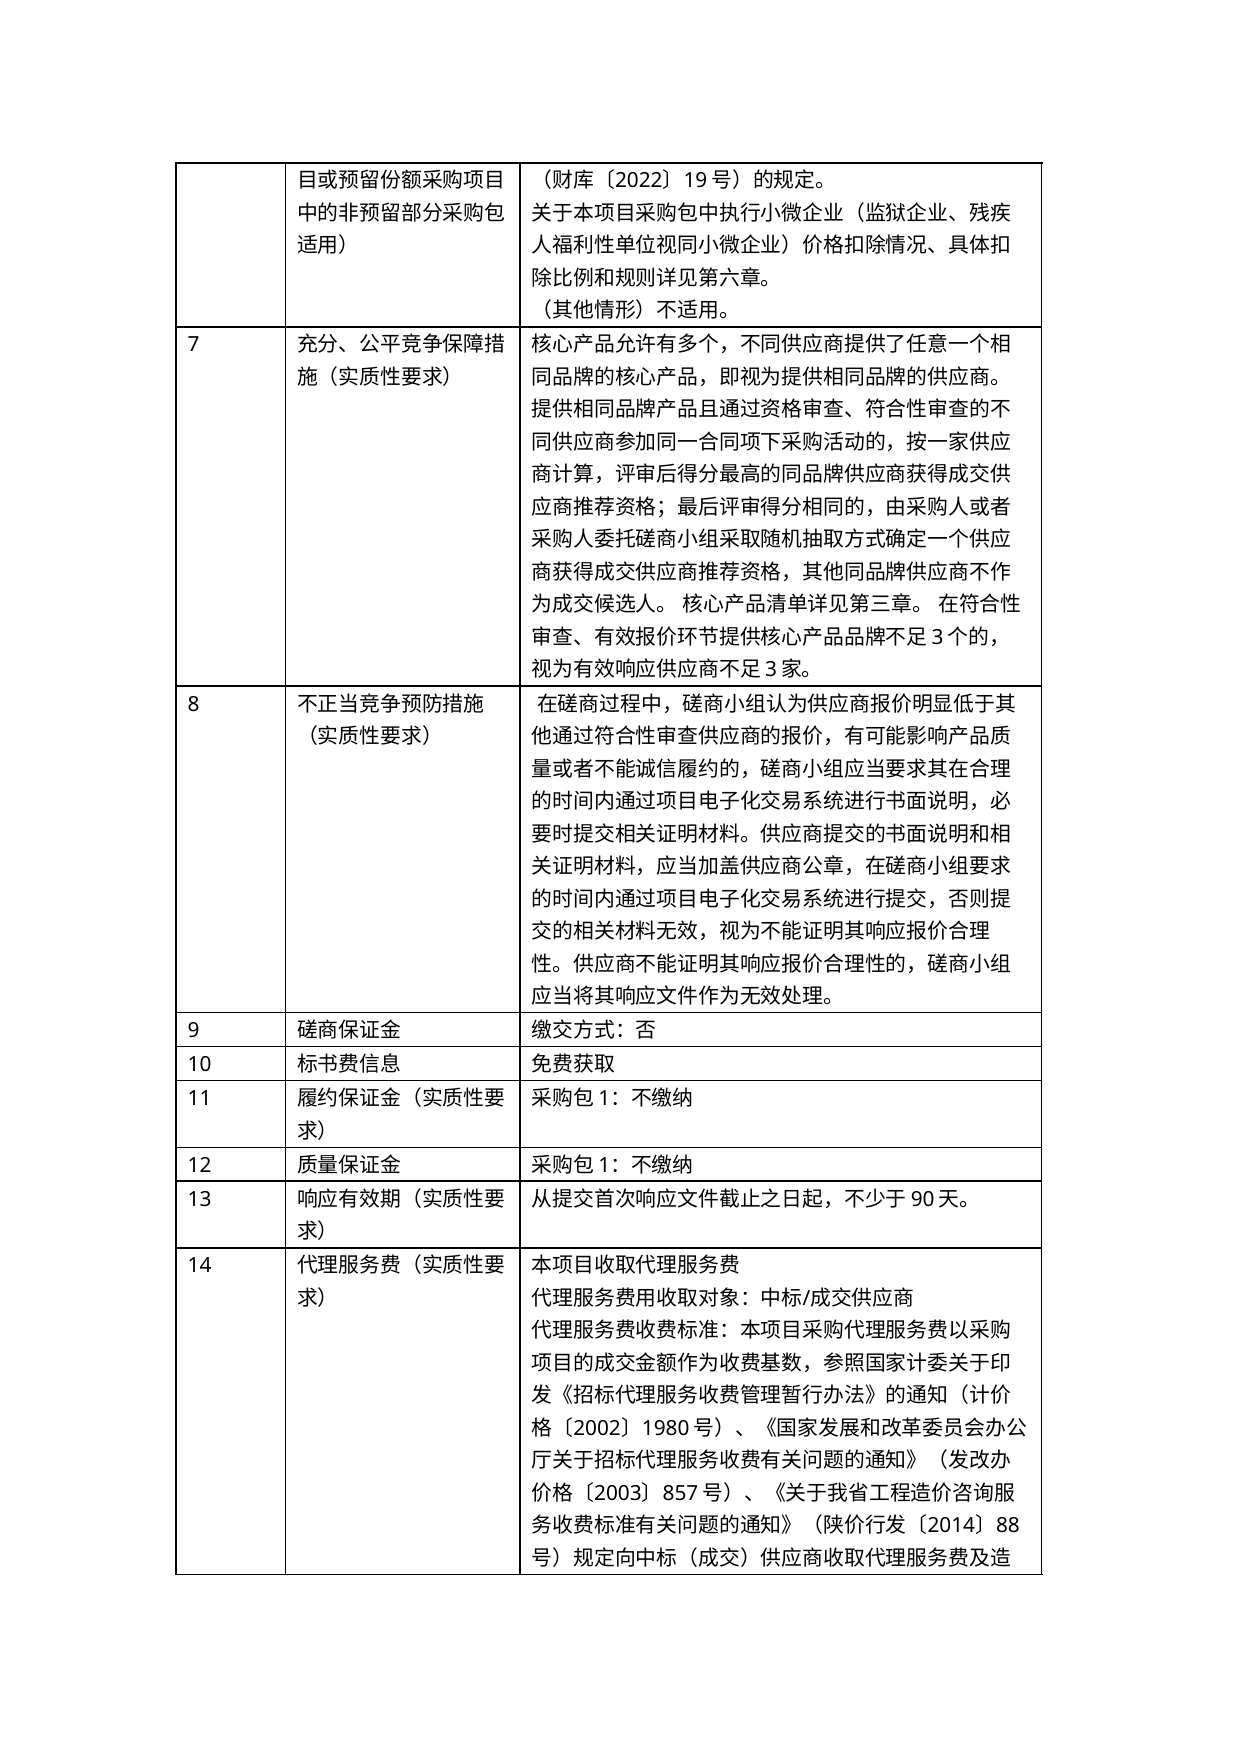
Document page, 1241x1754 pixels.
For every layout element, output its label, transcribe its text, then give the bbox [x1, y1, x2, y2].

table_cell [521, 164, 1041, 326]
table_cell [286, 164, 519, 326]
table_cell 质量保证金 [286, 1148, 519, 1180]
table_cell 9 [177, 1013, 285, 1046]
table_cell 14 [177, 1249, 285, 1573]
table_cell 磋商保证金 [286, 1013, 519, 1046]
table_cell 采购包1：不缴纳 [521, 1148, 1041, 1180]
table_cell 13 [177, 1182, 285, 1247]
table_cell 免费获取 [521, 1047, 1041, 1080]
table_cell 代理服务费（实质性要求） [286, 1249, 519, 1573]
table_cell 11 [177, 1081, 285, 1146]
table_cell 标书费信息 [286, 1047, 519, 1080]
table_cell 在磋商过程中，磋商小组认为供应商报价明显低于其他通过符合性审查供应商的报价，有可能影响产品质量或者不能诚信履约的，磋商小组应当要求其在合理的时间内通过项目电子化交易系统进行书面说明，必要时提交相关证明材料。供应商提交的书面说明和相关证明材料，应当加盖供应商公章，在磋商小组要求的时间内通过项目电子化交易系统进行提交，否则提交的相关材料无效，视为不能证明其响应报价合理性。供应商不能证明其响应报价合理性的，磋商小组应当将其响应文件作为无效处理。 [521, 687, 1041, 1012]
table_cell 12 [177, 1148, 285, 1180]
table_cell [521, 1249, 1041, 1573]
table_cell 充分、公平竞争保障措施（实质性要求） [286, 328, 519, 685]
table_cell 响应有效期（实质性要求） [286, 1182, 519, 1247]
table_cell 6 [177, 164, 285, 326]
table_cell 10 [177, 1047, 285, 1080]
table_cell 从提交首次响应文件截止之日起，不少于90天。 [521, 1182, 1041, 1247]
table_cell 缴交方式：否 [521, 1013, 1041, 1046]
table_cell 不正当竞争预防措施 （实质性要求） [286, 687, 519, 1012]
table_cell 核心产品允许有多个，不同供应商提供了任意一个相同品牌的核心产品，即视为提供相同品牌的供应商。 提供相同品牌产品且通过资格审查、符合性审查的不同供应商参加同一合同项下采购活动的，按一家供应商计算，评审后得分最高的同品牌供应商获得成交供应商推荐资格；最后评审得分相同的，由采购人或者采购人委托磋商小组采取随机抽取方式确定一个供应商获得成交供应商推荐资格，其他同品牌供应商不作为成交候选人。 核心产品清单详见第三章。 在符合性审查、有效报价环节提供核心产品品牌不足3个的，视为有效响应供应商不足3家。 [521, 328, 1041, 685]
table_cell 采购包1：不缴纳 [521, 1081, 1041, 1146]
table_cell 履约保证金（实质性要求） [286, 1081, 519, 1146]
table_cell 7 [177, 328, 285, 685]
table_cell 8 [177, 687, 285, 1012]
